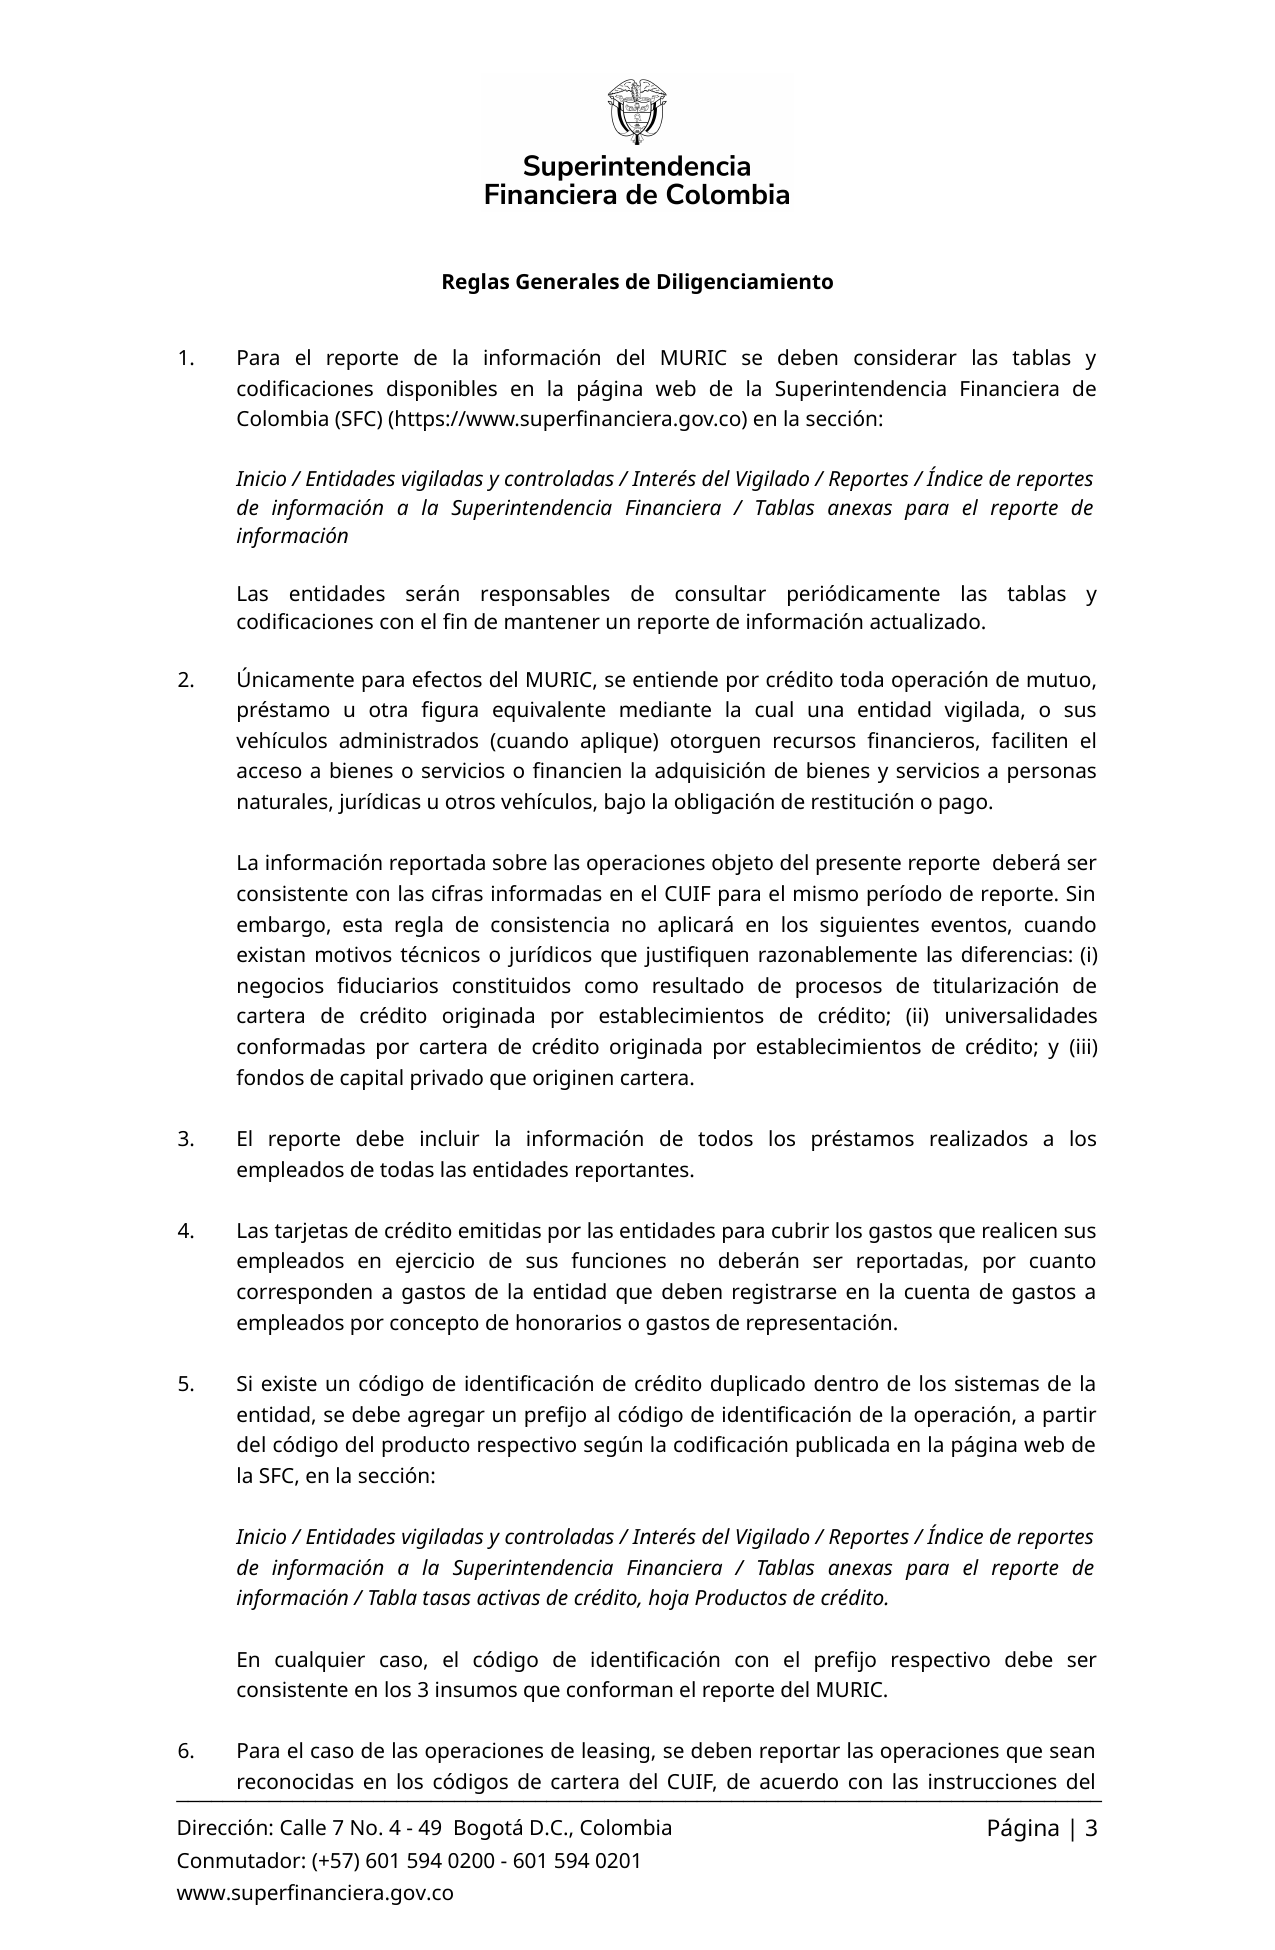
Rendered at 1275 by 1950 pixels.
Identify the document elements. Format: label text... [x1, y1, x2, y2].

text Las entidades serán responsables de consultar periódicamente las tablas y codificaciones con el fin de mantener un reporte de información actualizado. [236, 579, 1098, 636]
picture [480, 73, 795, 212]
list Únicamente para efectos del MURIC, se entiende por crédito toda operación de mutuo, préstamo u otra figura equivalente mediante la cual una entidad vigilada, o sus vehículos administrados (cuando aplique) otorguen recursos financieros, faciliten el acceso a bienes o servicios o financien la adquisición de bienes y servicios a personas naturales, jurídicas u otros vehículos, bajo la obligación de restitución o pago. [177, 665, 1098, 816]
list Para el reporte de la información del MURIC se deben considerar las tablas y codificaciones disponibles en la página web de la Superintendencia Financiera de Colombia (SFC) (https://www.superfinanciera.gov.co) en la sección: [177, 343, 1098, 433]
text Reglas Generales de Diligenciamiento [177, 267, 1098, 296]
text Inicio / Entidades vigiladas y controladas / Interés del Vigilado / Reportes / Índice de reportes de información a la Superintendencia Financiera / Tablas anexas para el reporte de información [236, 464, 1098, 549]
list El reporte debe incluir la información de todos los préstamos realizados a los empleados de todas las entidades reportantes. [177, 1124, 1098, 1183]
list Las tarjetas de crédito emitidas por las entidades para cubrir los gastos que realicen sus empleados en ejercicio de sus funciones no deberán ser reportadas, por cuanto corresponden a gastos de la entidad que deben registrarse en la cuenta de gastos a empleados por concepto de honorarios o gastos de representación. [177, 1216, 1098, 1336]
list Si existe un código de identificación de crédito duplicado dentro de los sistemas de la entidad, se debe agregar un prefijo al código de identificación de la operación, a partir del código del producto respectivo según la codificación publicada en la página web de la SFC, en la sección: [177, 1369, 1098, 1489]
list La información reportada sobre las operaciones objeto del presente reporte deberá ser consistente con las cifras informadas en el CUIF para el mismo período de reporte. Sin embargo, esta regla de consistencia no aplicará en los siguientes eventos, cuando existan motivos técnicos o jurídicos que justifiquen razonablemente las diferencias: (i) negocios fiduciarios constituidos como resultado de procesos de titularización de cartera de crédito originada por establecimientos de crédito; (ii) universalidades conformadas por cartera de crédito originada por establecimientos de crédito; y (iii) fondos de capital privado que originen cartera. [236, 848, 1098, 1091]
list En cualquier caso, el código de identificación con el prefijo respectivo debe ser consistente en los 3 insumos que conforman el reporte del MURIC. [236, 1645, 1098, 1704]
list Inicio / Entidades vigiladas y controladas / Interés del Vigilado / Reportes / Índice de reportes de información a la Superintendencia Financiera / Tablas anexas para el reporte de información / Tabla tasas activas de crédito, hoja Productos de crédito. [236, 1522, 1098, 1612]
